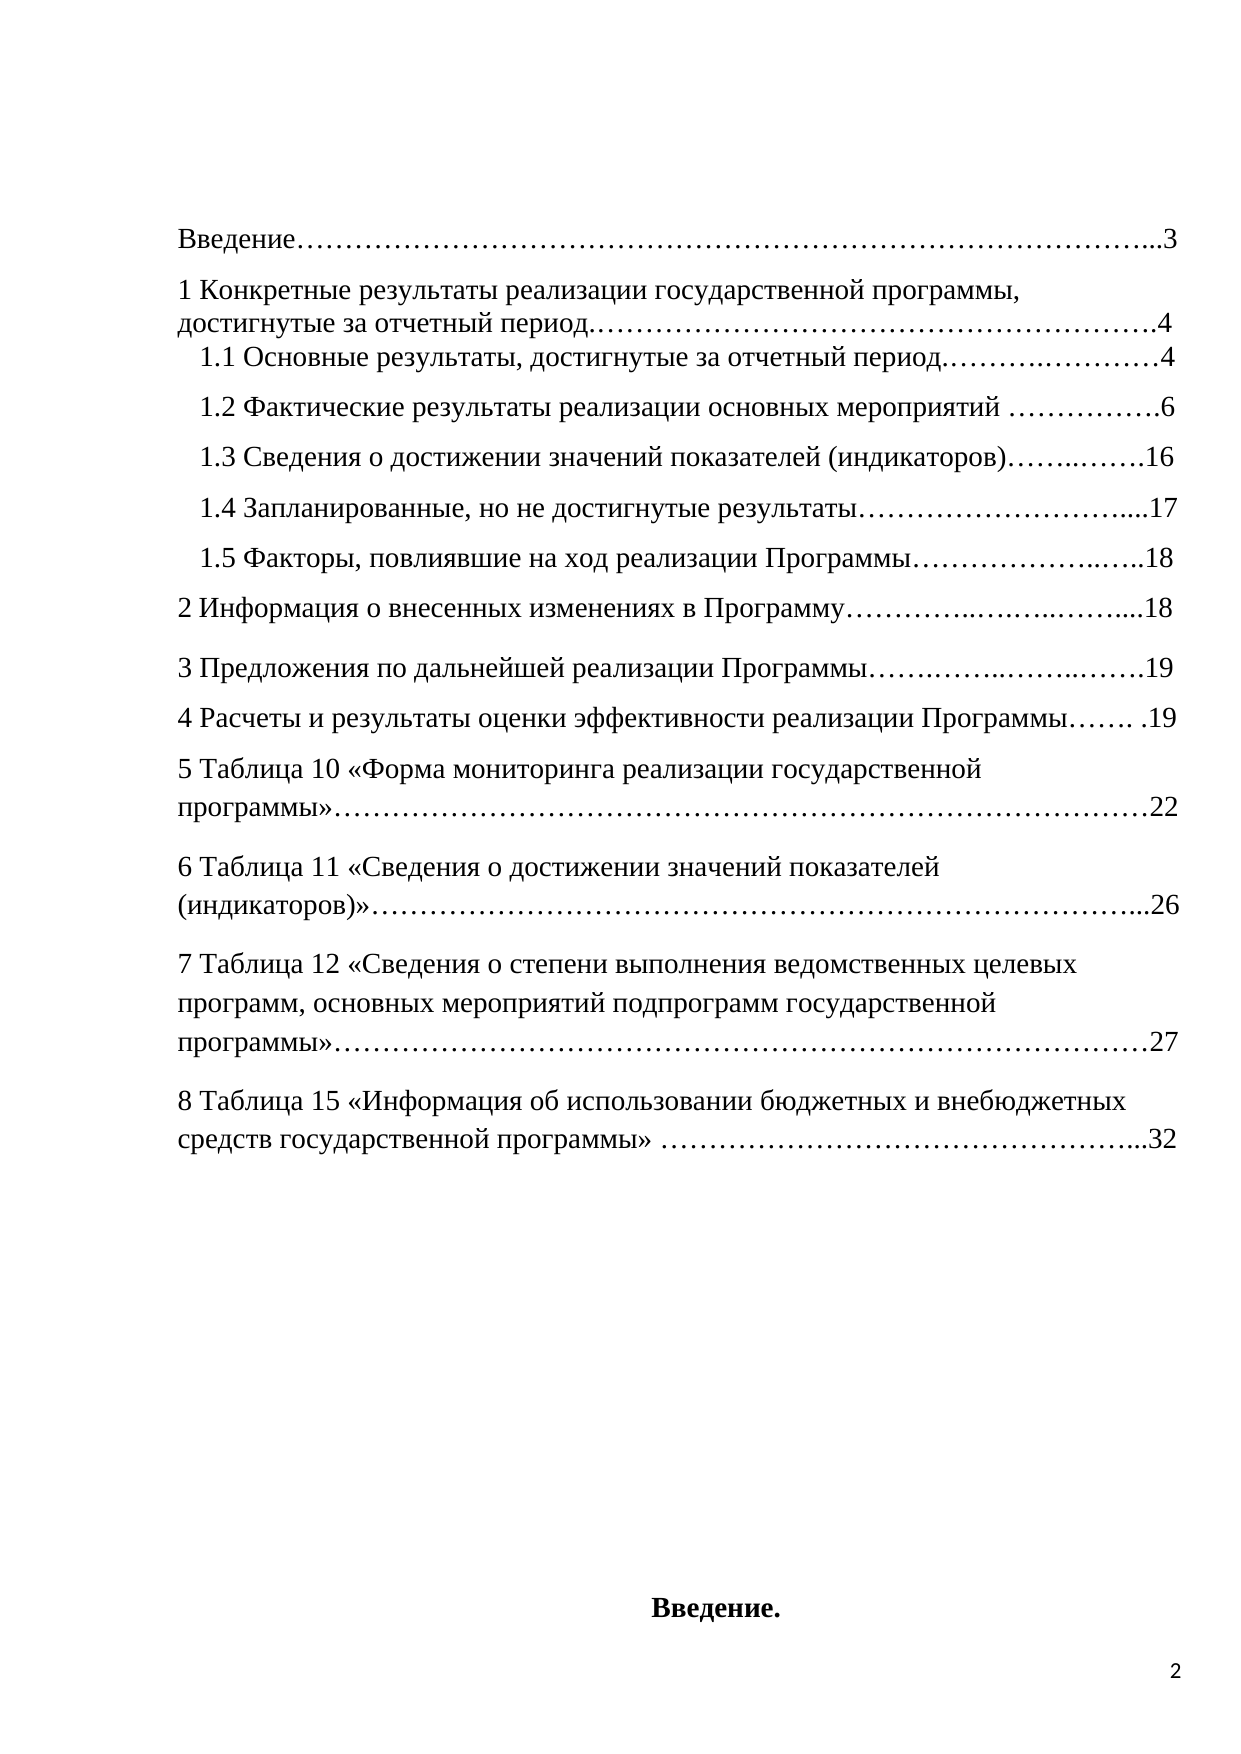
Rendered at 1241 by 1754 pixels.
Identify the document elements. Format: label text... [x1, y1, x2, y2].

text 8 Таблица 15 «Информация об использовании бюджетных и внебюджетных средств государственной программы» …………………………………………...32 [177, 1083, 1181, 1155]
subtitle 1.5 Факторы, повлиявшие на ход реализации Программы………………..…..18 [177, 540, 1181, 574]
subtitle 3 Предложения по дальнейшей реализации Программы…….……..……..…….19 [177, 650, 1181, 684]
subtitle 1.2 Фактические результаты реализации основных мероприятий …………….6 [177, 389, 1181, 423]
text Введение. [177, 1590, 1181, 1624]
text 5 Таблица 10 «Форма мониторинга реализации государственной программы»…………………………………………………………………………22 [177, 751, 1181, 823]
subtitle 4 Расчеты и результаты оценки эффективности реализации Программы……. .19 [177, 700, 1181, 734]
subtitle 1.3 Сведения о достижении значений показателей (индикаторов)……..…….16 [177, 439, 1181, 473]
text 6 Таблица 11 «Сведения о достижении значений показателей (индикаторов)»……………………………………………………………………...26 [177, 849, 1181, 921]
subtitle 1.1 Основные результаты, достигнутые за отчетный период.……….…………4 [177, 339, 1181, 372]
subtitle 1.4 Запланированные, но не достигнутые результаты………………………....17 [177, 490, 1181, 523]
text 7 Таблица 12 «Сведения о степени выполнения ведомственных целевых программ, основных мероприятий подпрограмм государственной программы»…………………………………………………………………………27 [177, 947, 1181, 1057]
subtitle 1 Конкретные результаты реализации государственной программы, достигнутые за отчетный период.………………………………………………….4 [177, 272, 1181, 339]
text 2 Информация о внесенных изменениях в Программу…………..….…..……....18 [177, 590, 1181, 624]
subtitle Введение……………………………………………………………………………...3 [177, 221, 1181, 255]
